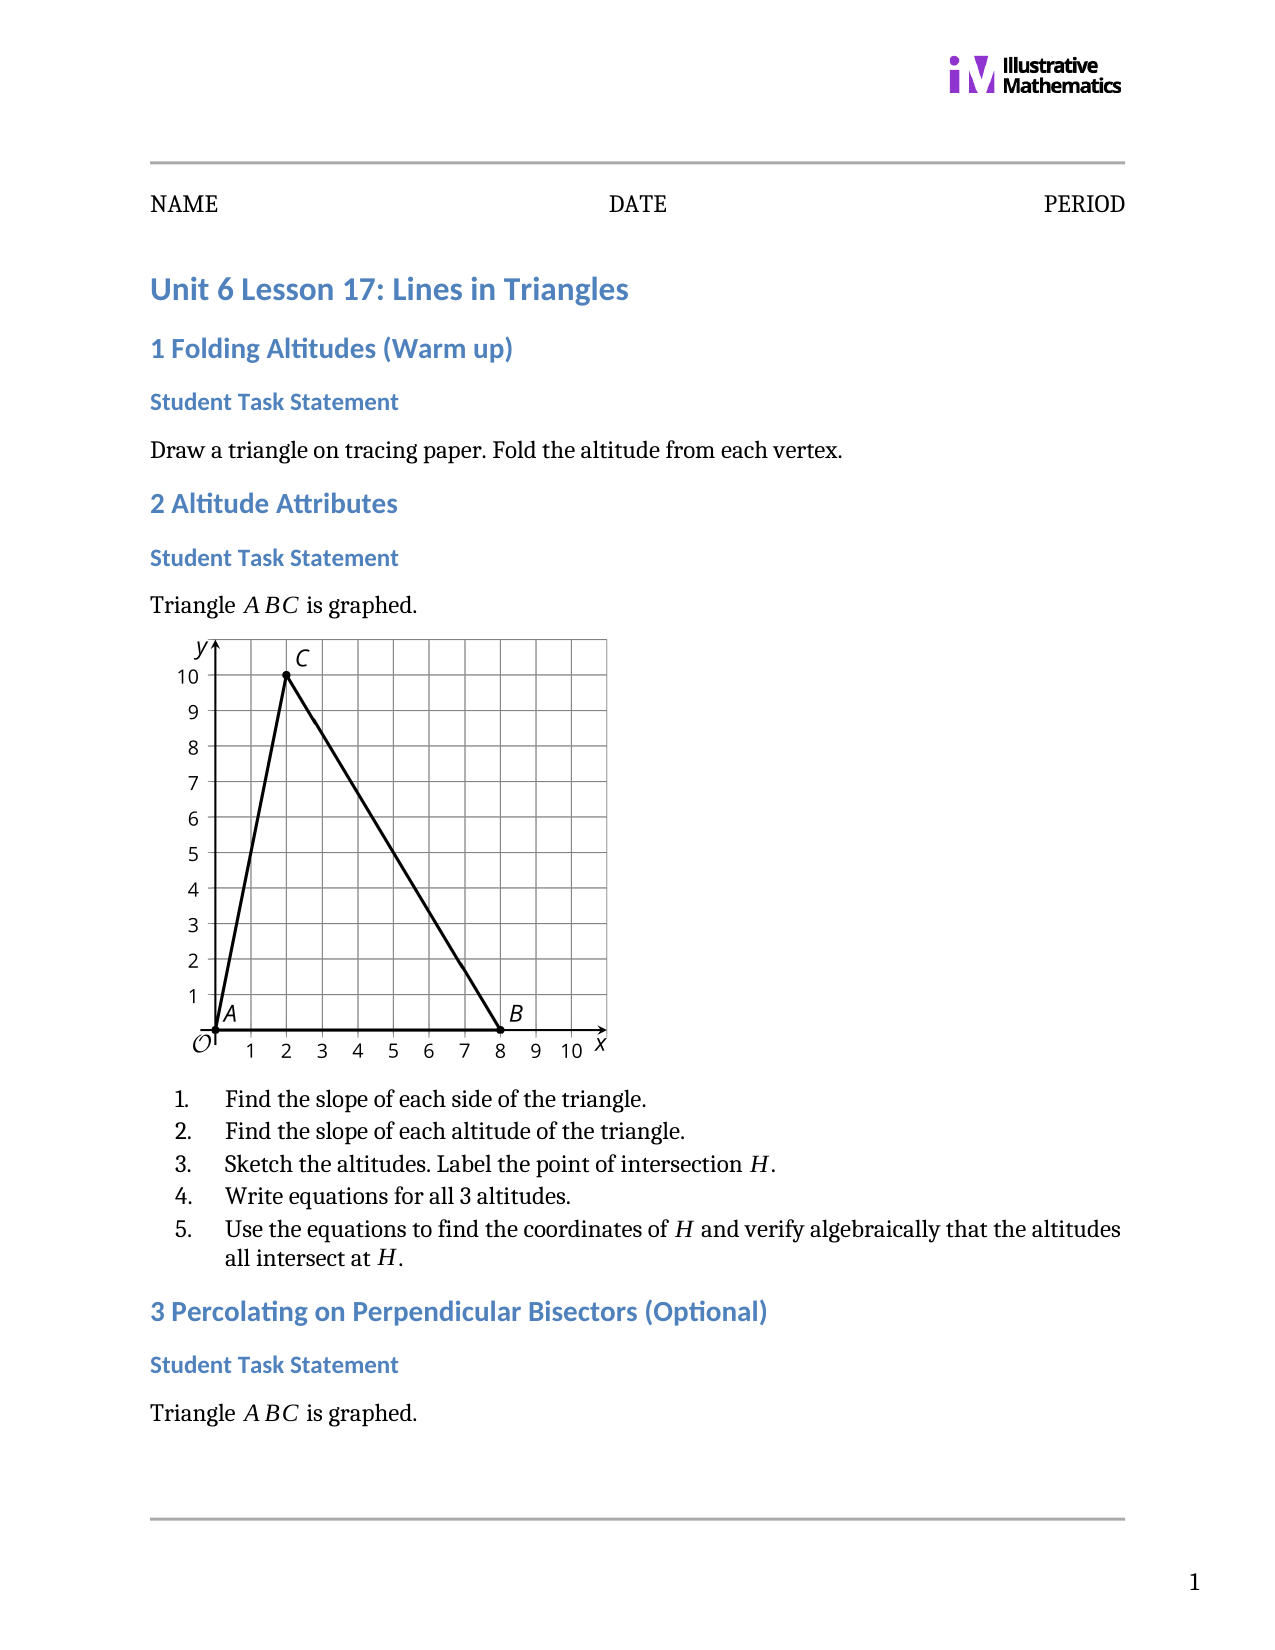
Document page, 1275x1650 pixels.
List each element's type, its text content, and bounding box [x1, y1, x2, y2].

text Draw a triangle on tracing paper. Fold the altitude from each vertex. [150, 436, 1125, 464]
picture [949, 55, 1121, 93]
subtitle Unit 6 Lesson 17: Lines in Triangles [150, 268, 1125, 309]
picture [168, 638, 608, 1066]
subtitle Student Task Statement [150, 386, 1125, 417]
list Write equations for all 3 altitudes. [175, 1182, 1125, 1211]
subtitle 3 Percolating on Perpendicular Bisectors (Optional) [150, 1293, 1125, 1329]
list Use the equations to find the coordinates of and verify algebraically that the altitudes all intersect at . [175, 1215, 1125, 1272]
list Sketch the altitudes. Label the point of intersection . [175, 1150, 1125, 1178]
subtitle Student Task Statement [150, 1349, 1125, 1380]
list Find the slope of each side of the triangle. [175, 1085, 1125, 1113]
subtitle 1 Folding Altitudes (Warm up) [150, 330, 1125, 366]
subtitle 2 Altitude Attributes [150, 485, 1125, 521]
text Triangle is graphed. [150, 1399, 1125, 1427]
list Find the slope of each altitude of the triangle. [175, 1117, 1125, 1146]
subtitle Student Task Statement [150, 542, 1125, 572]
text Triangle is graphed. [150, 591, 1125, 620]
